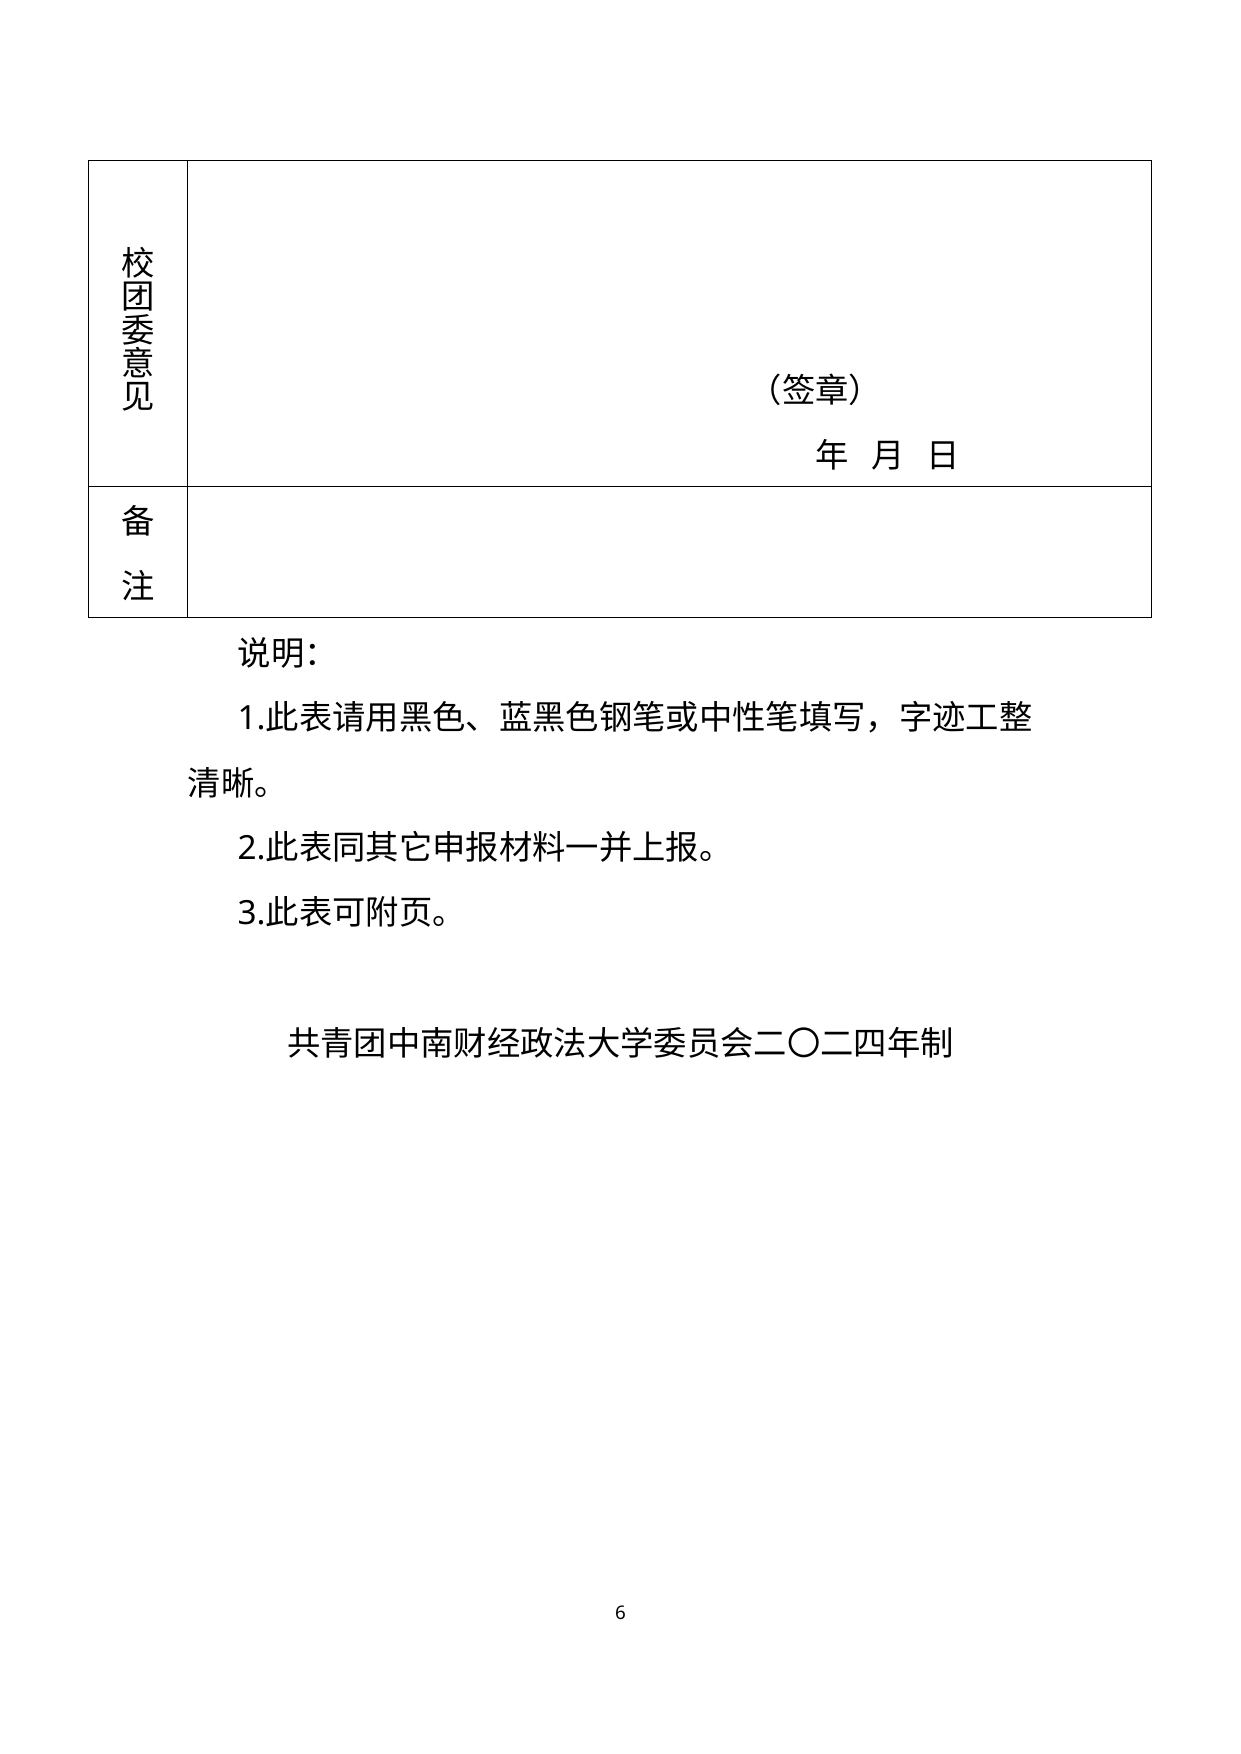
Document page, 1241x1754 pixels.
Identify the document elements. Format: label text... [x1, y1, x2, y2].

table_cell （签章） 年 月 日 [188, 161, 1151, 486]
text 2.此表同其它申报材料一并上报。 [187, 813, 1053, 878]
text 3.此表可附页。 [187, 878, 1053, 943]
table_cell [188, 487, 1151, 617]
text 1.此表请用黑色、蓝黑色钢笔或中性笔填写，字迹工整清晰。 [187, 683, 1053, 813]
table_cell 备 注 [89, 487, 187, 617]
text 说明： [187, 618, 1053, 683]
text 共青团中南财经政法大学委员会二〇二四年制 [187, 1008, 1053, 1073]
table_cell 校团委意见 [89, 161, 187, 486]
